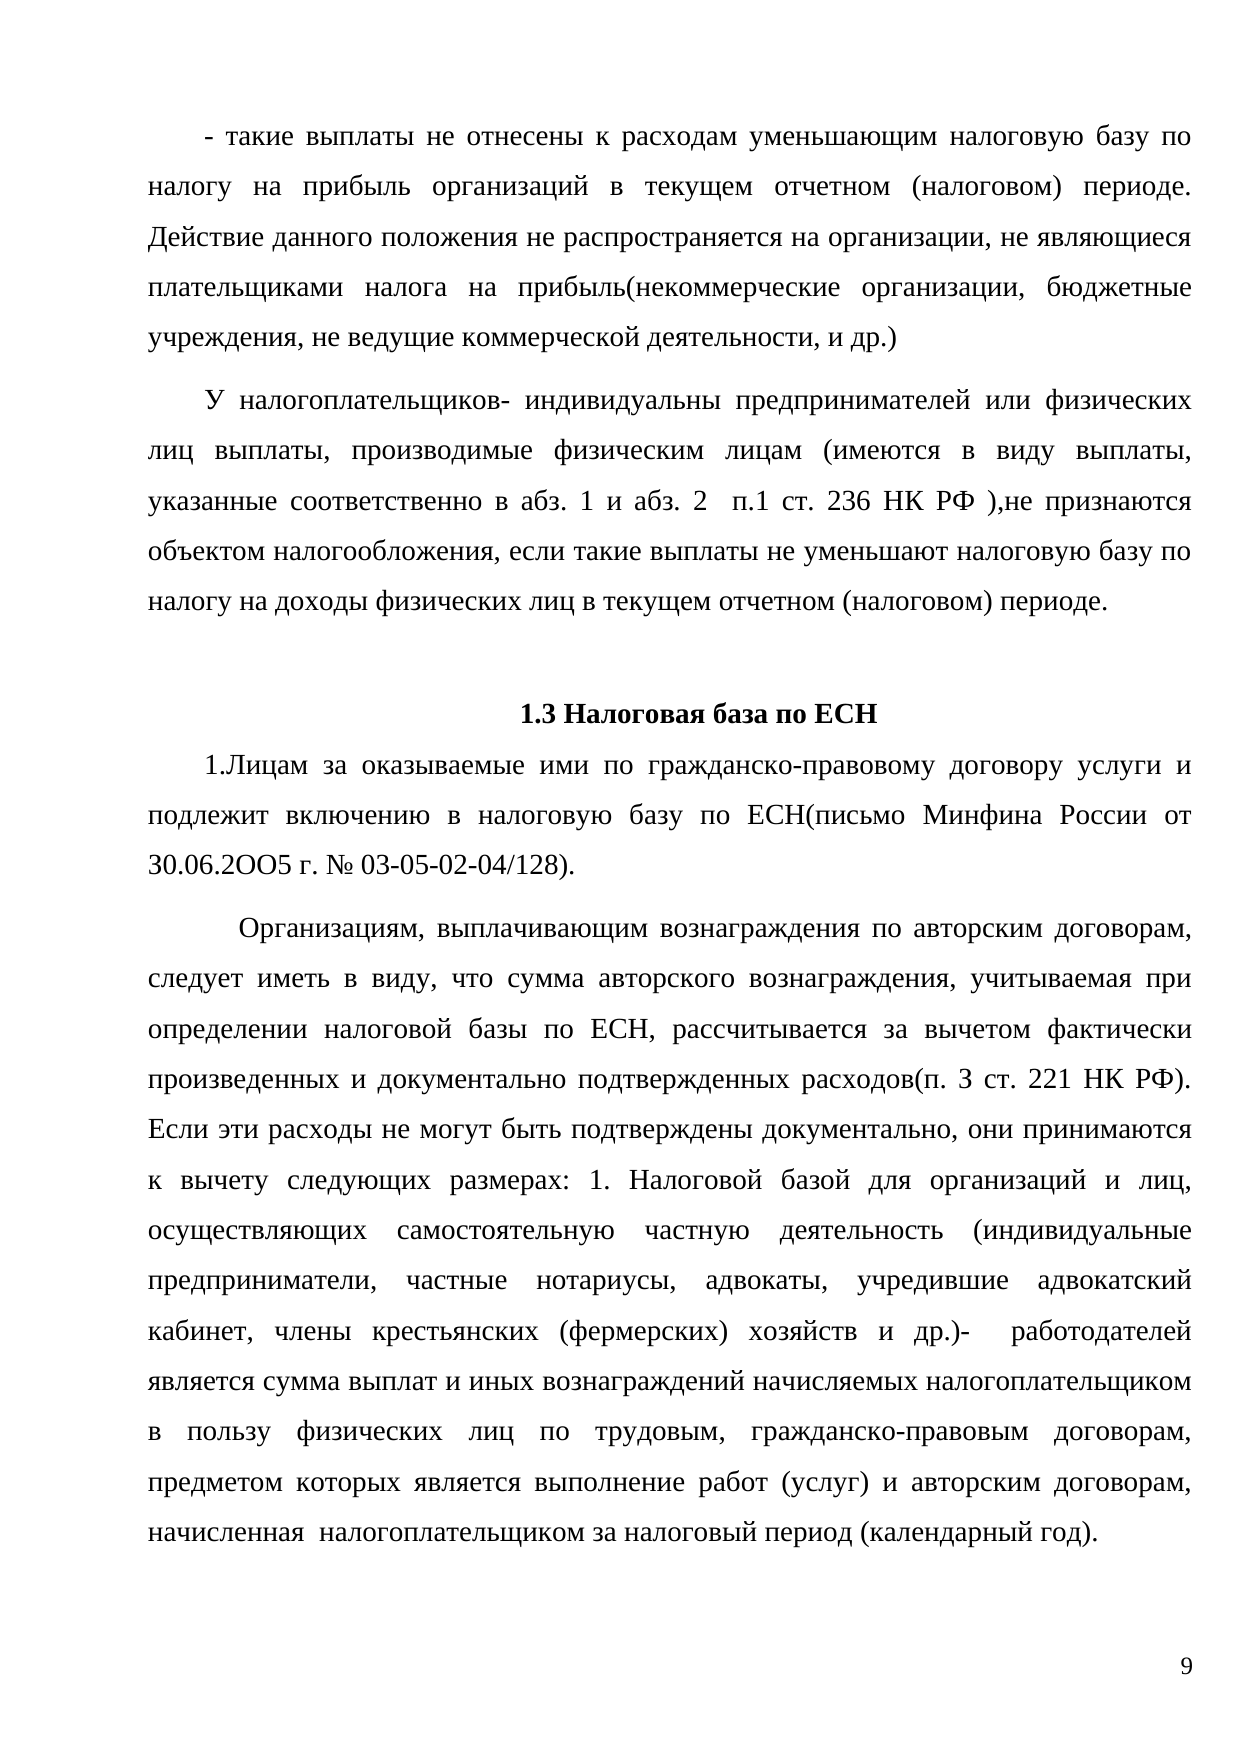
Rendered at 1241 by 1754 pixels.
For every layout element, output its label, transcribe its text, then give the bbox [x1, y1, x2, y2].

text 1.Лицам за оказываемые ими по гражданско-правовому договору услуги и подлежит включению в налоговую базу по ЕСН(письмо Минфина России от З0.06.2ОО5 г. № 03-05-02-04/128). [148, 747, 1193, 881]
text 1.3 Налоговая база по ЕСН [148, 697, 1193, 730]
text Организациям, выплачивающим вознаграждения по авторским договорам, следует иметь в виду, что сумма авторского вознаграждения, учитываемая при определении налоговой базы по ЕСН, рассчитывается за вычетом фактически произведенных и документально подтвержденных расходов(п. З ст. 221 НК РФ). Если эти расходы не могут быть подтверждены документально, они принимаются к вычету следующих размерах: 1. Налоговой базой для организаций и лиц, осуществляющих самостоятельную частную деятельность (индивидуальные предприниматели, частные нотариусы, адвокаты, учредившие адвокатский кабинет, члены крестьянских (фермерских) хозяйств и др.)- работодателей является сумма выплат и иных вознаграждений начисляемых налогоплательщиком в пользу физических лиц по трудовым, гражданско-правовым договорам, предметом которых является выполнение работ (услуг) и авторским договорам, начисленная налогоплательщиком за налоговый период (календарный год). [148, 910, 1193, 1548]
text У налогоплательщиков- индивидуальны предпринимателей или физических лиц выплаты, производимые физическим лицам (имеются в виду выплаты, указанные соответственно в абз. 1 и абз. 2 п.1 ст. 236 НК РФ ),не признаются объектом налогообложения, если такие выплаты не уменьшают налоговую базу по налогу на доходы физических лиц в текущем отчетном (налоговом) периоде. [148, 382, 1193, 617]
text - такие выплаты не отнесены к расходам уменьшающим налоговую базу по налогу на прибыль организаций в текущем отчетном (налоговом) периоде. Действие данного положения не распространяется на организации, не являющиеся плательщиками налога на прибыль(некоммерческие организации, бюджетные учреждения, не ведущие коммерческой деятельности, и др.) [148, 118, 1193, 353]
